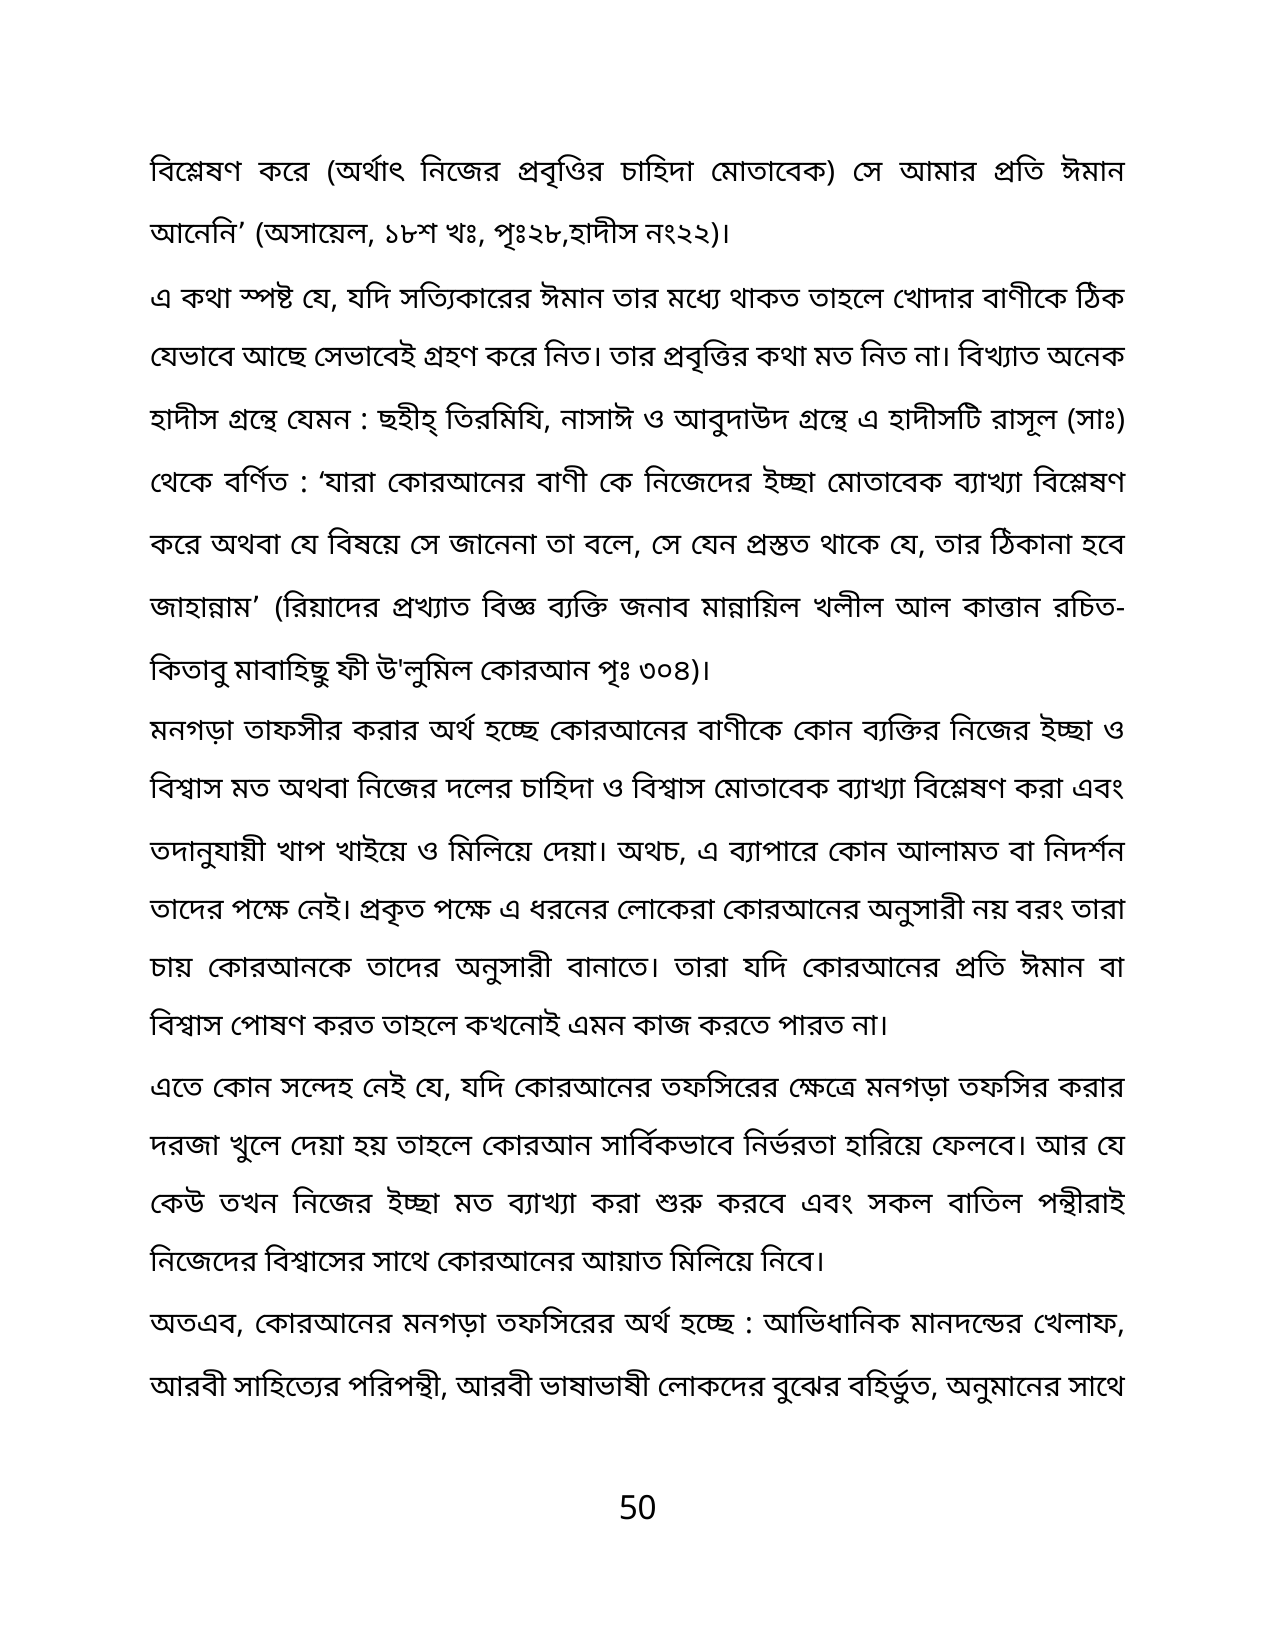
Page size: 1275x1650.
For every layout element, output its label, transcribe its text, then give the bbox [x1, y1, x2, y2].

text এতে কোন সন্দেহ নেই যে, যদি কোরআনের তফসিরের ক্ষেত্রে মনগড়া তফসির করার দরজা খুলে দেয়া হয় তাহলে কোরআন সার্বিকভাবে নির্ভরতা হারিয়ে ফেলবে। আর যে কেউ তখন নিজের ইচ্ছা মত ব্যাখ্যা করা শুরু করবে এবং সকল বাতিল পন্থীরাই নিজেদের বিশ্বাসের সাথে কোরআনের আয়াত মিলিয়ে নিবে। [150, 1066, 1125, 1283]
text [150, 150, 1125, 256]
text এ কথা স্পষ্ট যে, যদি সত্যিকারের ঈমান তার মধ্যে থাকত তাহলে খোদার বাণীকে ঠিক যেভাবে আছে সেভাবেই গ্রহণ করে নিত। তার প্রবৃত্তির কথা মত নিত না। বিখ্যাত অনেক হাদীস গ্রন্থে যেমন : ছহীহ্ তিরমিযি, নাসাঈ ও আবুদাউদ গ্রন্থে এ হাদীসটি রাসূল (সাঃ) থেকে বর্ণিত : ‘যারা কোরআনের বাণী কে নিজেদের ইচ্ছা মোতাবেক ব্যাখ্যা বিশ্লেষণ করে অথবা যে বিষয়ে সে জানেনা তা বলে, সে যেন প্রস্তত থাকে যে, তার ঠিকানা হবে জাহান্নাম’ (রিয়াদের প্রখ্যাত বিজ্ঞ ব্যক্তি জনাব মান্নায়িল খলীল আল কাত্তান রচিত-কিতাবু মাবাহিছু ফী উ'লুমিল কোরআন পৃঃ ৩০৪)। [150, 277, 1125, 692]
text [150, 1302, 1125, 1408]
text মনগড়া তাফসীর করার অর্থ হচ্ছে কোরআনের বাণীকে কোন ব্যক্তির নিজের ইচ্ছা ও বিশ্বাস মত অথবা নিজের দলের চাহিদা ও বিশ্বাস মোতাবেক ব্যাখ্যা বিশ্লেষণ করা এবং তদানুযায়ী খাপ খাইয়ে ও মিলিয়ে দেয়া। অথচ, এ ব্যাপারে কোন আলামত বা নিদর্শন তাদের পক্ষে নেই। প্রকৃত পক্ষে এ ধরনের লোকেরা কোরআনের অনুসারী নয় বরং তারা চায় কোরআনকে তাদের অনুসারী বানাতে। তারা যদি কোরআনের প্রতি ঈমান বা বিশ্বাস পোষণ করত তাহলে কখনোই এমন কাজ করতে পারত না। [150, 714, 1125, 1047]
